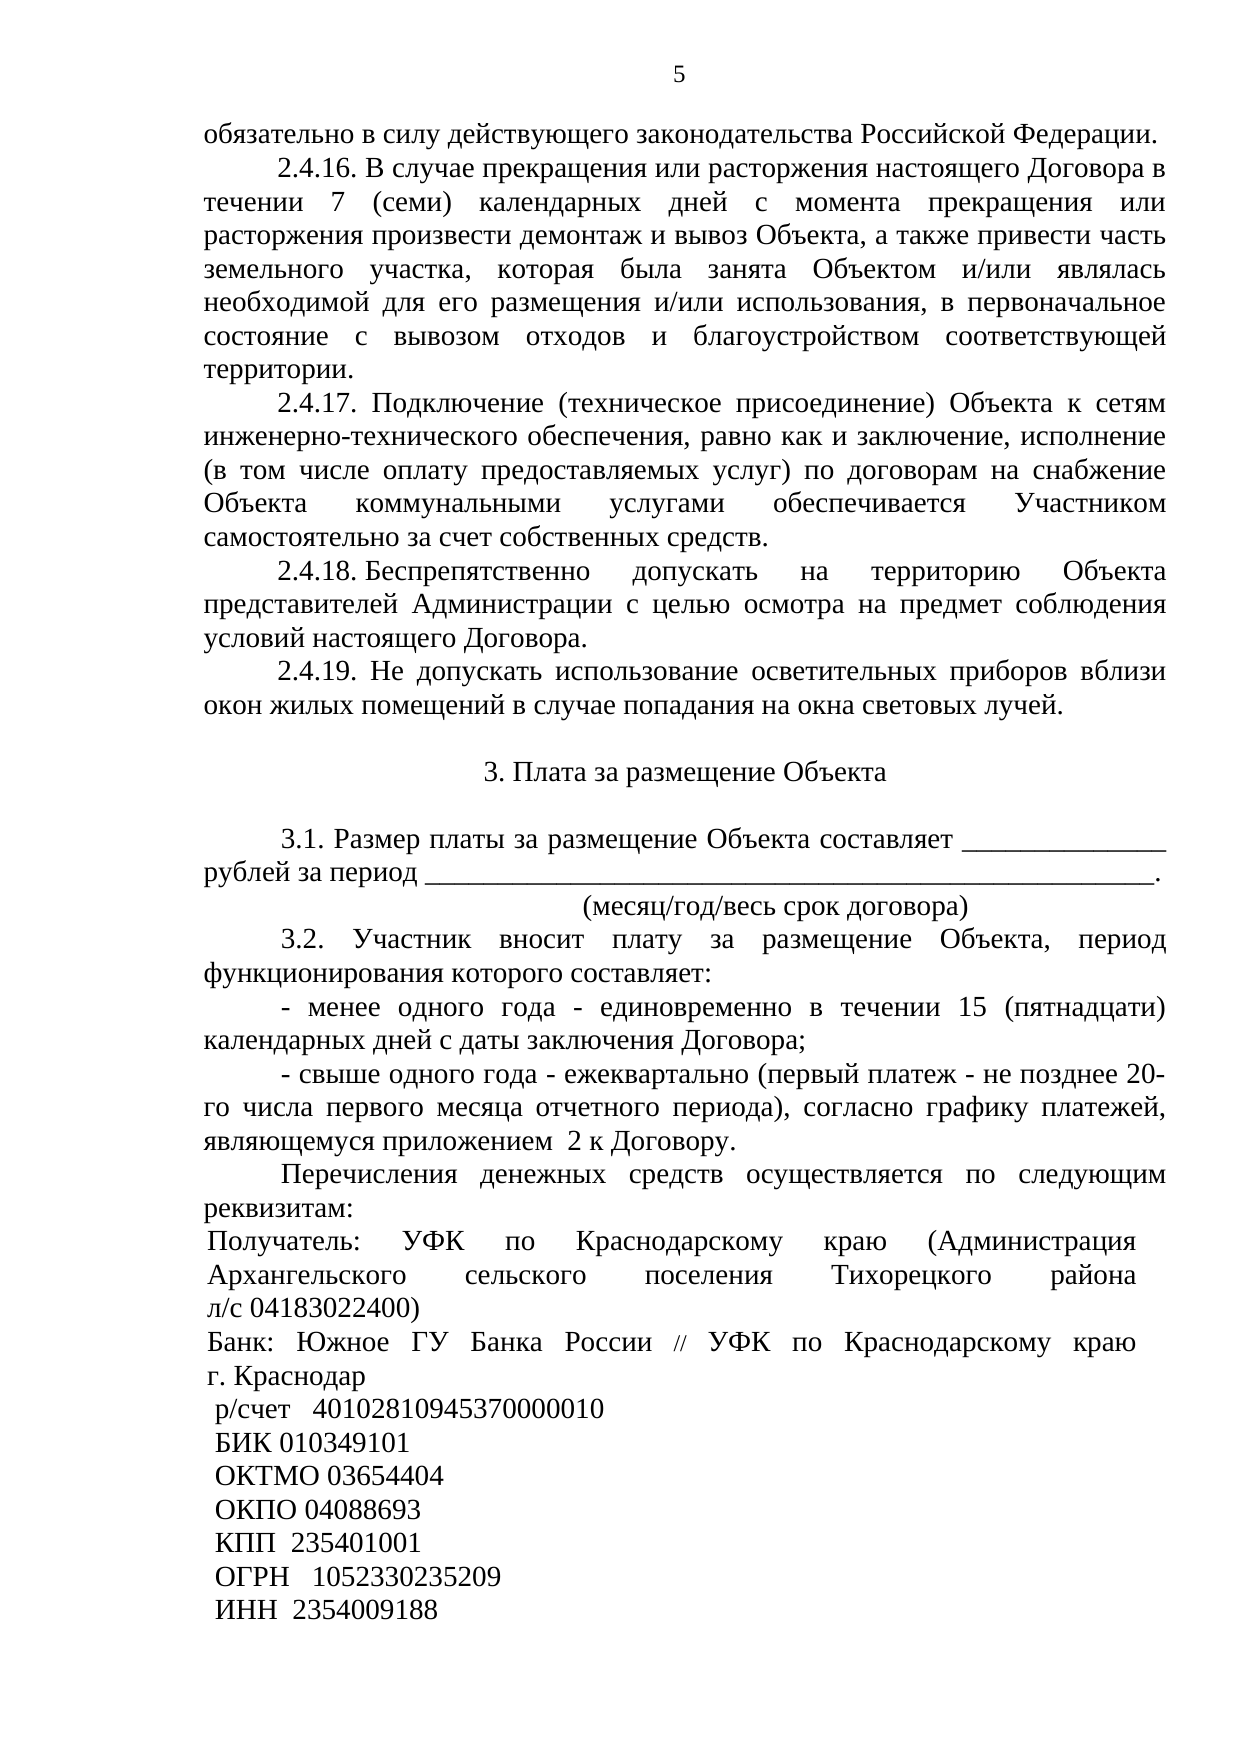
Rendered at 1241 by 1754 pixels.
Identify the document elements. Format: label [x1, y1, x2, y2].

table_cell [192, 117, 1196, 1651]
